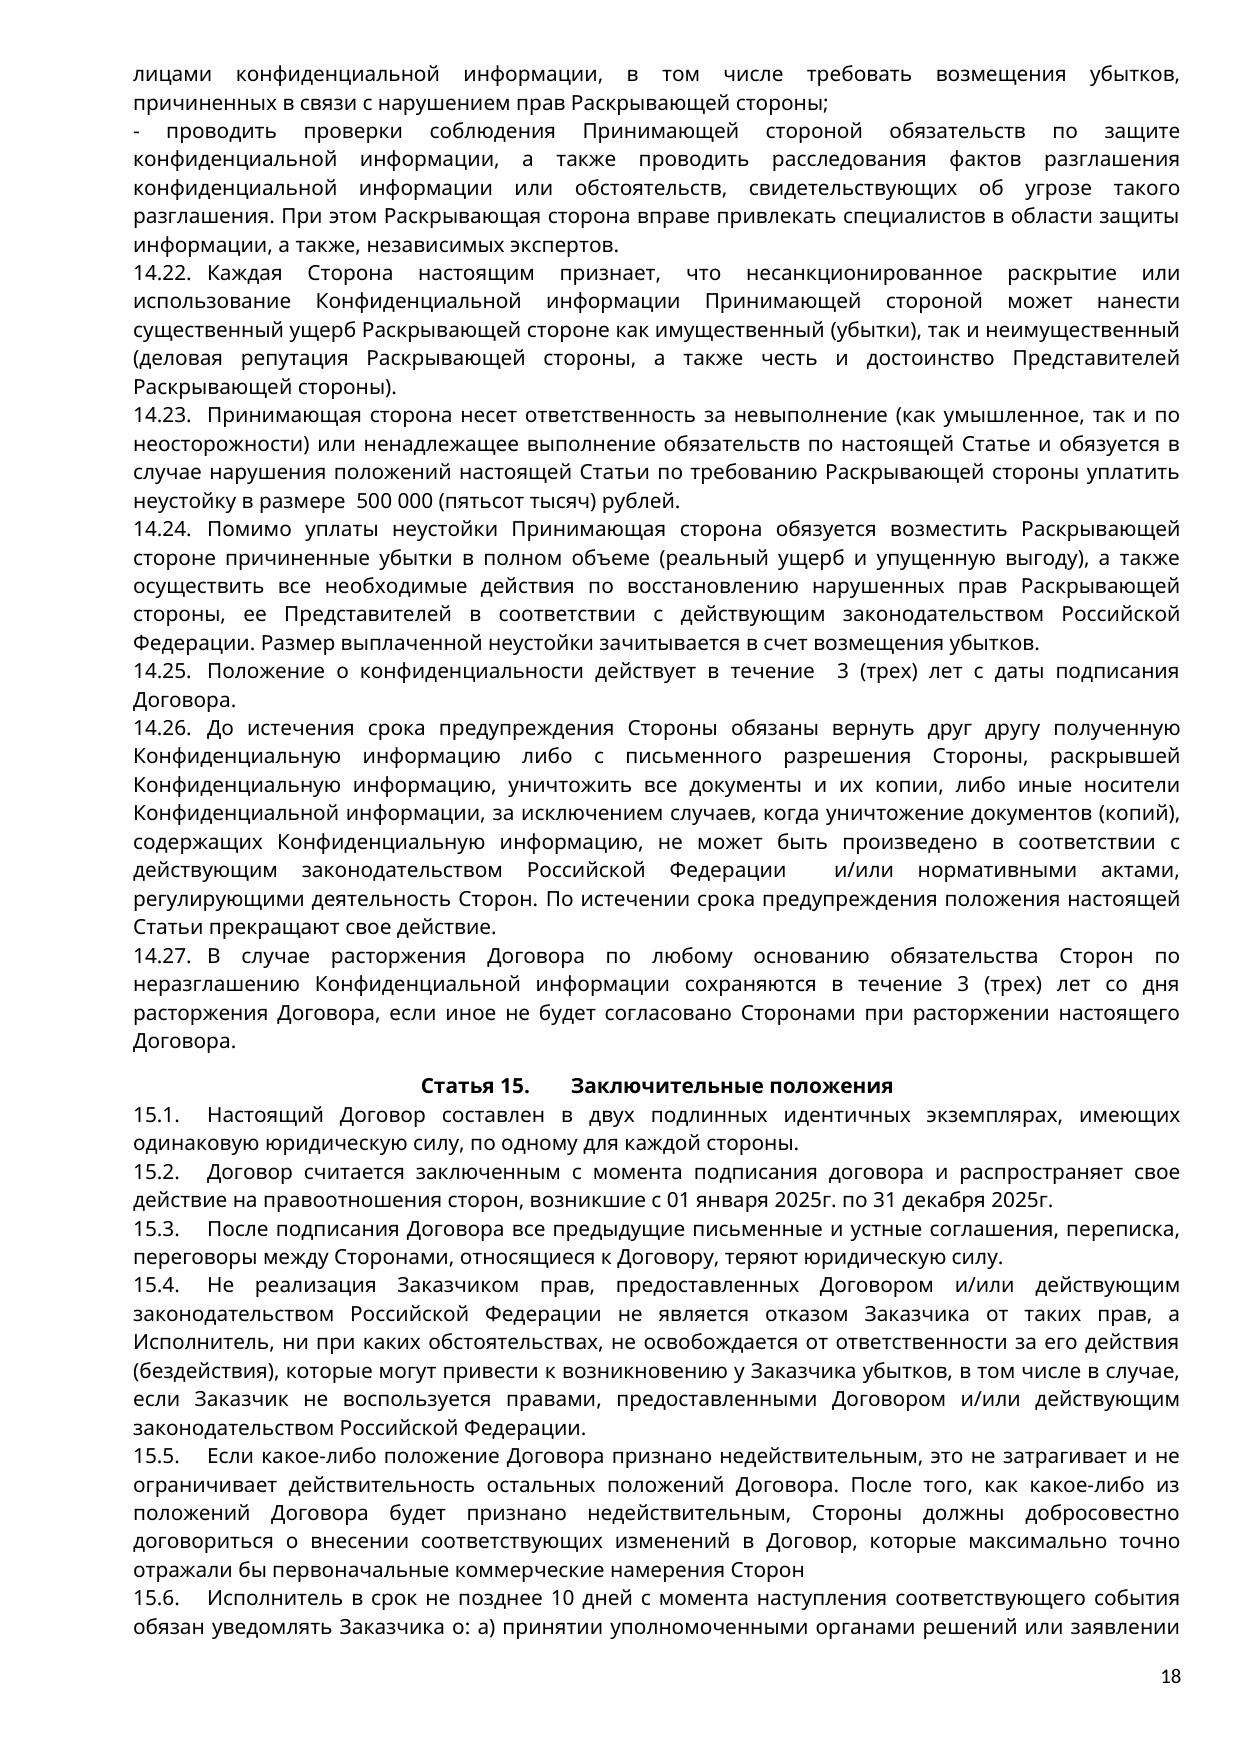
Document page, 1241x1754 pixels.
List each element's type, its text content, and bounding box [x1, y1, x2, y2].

list В случае расторжения Договора по любому основанию обязательства Сторон по неразглашению Конфиденциальной информации сохраняются в течение 3 (трех) лет со дня расторжения Договора, если иное не будет согласовано Сторонами при расторжении настоящего Договора. [133, 941, 1181, 1054]
list Настоящий Договор составлен в двух подлинных идентичных экземплярах, имеющих одинаковую юридическую силу, по одному для каждой стороны. [133, 1100, 1181, 1157]
list После подписания Договора все предыдущие письменные и устные соглашения, переписка, переговоры между Сторонами, относящиеся к Договору, теряют юридическую силу. [133, 1214, 1181, 1271]
list Положение о конфиденциальности действует в течение 3 (трех) лет с даты подписания Договора. [133, 656, 1181, 713]
list Не реализация Заказчиком прав, предоставленных Договором и/или действующим законодательством Российской Федерации не является отказом Заказчика от таких прав, а Исполнитель, ни при каких обстоятельствах, не освобождается от ответственности за его действия (бездействия), которые могут привести к возникновению у Заказчика убытков, в том числе в случае, если Заказчик не воспользуется правами, предоставленными Договором и/или действующим законодательством Российской Федерации. [133, 1271, 1181, 1441]
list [133, 1583, 1181, 1640]
list Договор считается заключенным с момента подписания договора и распространяет свое действие на правоотношения сторон, возникшие с 01 января 2025г. по 31 декабря 2025г. [133, 1157, 1181, 1214]
list Принимающая сторона несет ответственность за невыполнение (как умышленное, так и по неосторожности) или ненадлежащее выполнение обязательств по настоящей Статье и обязуется в случае нарушения положений настоящей Статьи по требованию Раскрывающей стороны уплатить неустойку в размере 500 000 (пятьсот тысяч) рублей. [133, 400, 1181, 514]
list До истечения срока предупреждения Стороны обязаны вернуть друг другу полученную Конфиденциальную информацию либо с письменного разрешения Стороны, раскрывшей Конфиденциальную информацию, уничтожить все документы и их копии, либо иные носители Конфиденциальной информации, за исключением случаев, когда уничтожение документов (копий), содержащих Конфиденциальную информацию, не может быть произведено в соответствии с действующим законодательством Российской Федерации и/или нормативными актами, регулирующими деятельность Сторон. По истечении срока предупреждения положения настоящей Статьи прекращают свое действие. [133, 713, 1181, 941]
subtitle Заключительные положения [133, 1072, 1181, 1100]
list Каждая Сторона настоящим признает, что несанкционированное раскрытие или использование Конфиденциальной информации Принимающей стороной может нанести существенный ущерб Раскрывающей стороне как имущественный (убытки), так и неимущественный (деловая репутация Раскрывающей стороны, а также честь и достоинство Представителей Раскрывающей стороны). [133, 258, 1181, 400]
text - проводить проверки соблюдения Принимающей стороной обязательств по защите конфиденциальной информации, а также проводить расследования фактов разглашения конфиденциальной информации или обстоятельств, свидетельствующих об угрозе такого разглашения. При этом Раскрывающая сторона вправе привлекать специалистов в области защиты информации, а также, независимых экспертов. [133, 116, 1181, 258]
list Если какое-либо положение Договора признано недействительным, это не затрагивает и не ограничивает действительность остальных положений Договора. После того, как какое-либо из положений Договора будет признано недействительным, Стороны должны добросовестно договориться о внесении соответствующих изменений в Договор, которые максимально точно отражали бы первоначальные коммерческие намерения Сторон [133, 1441, 1181, 1583]
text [133, 59, 1181, 116]
list Помимо уплаты неустойки Принимающая сторона обязуется возместить Раскрывающей стороне причиненные убытки в полном объеме (реальный ущерб и упущенную выгоду), а также осуществить все необходимые действия по восстановлению нарушенных прав Раскрывающей стороны, ее Представителей в соответствии с действующим законодательством Российской Федерации. Размер выплаченной неустойки зачитывается в счет возмещения убытков. [133, 514, 1181, 656]
